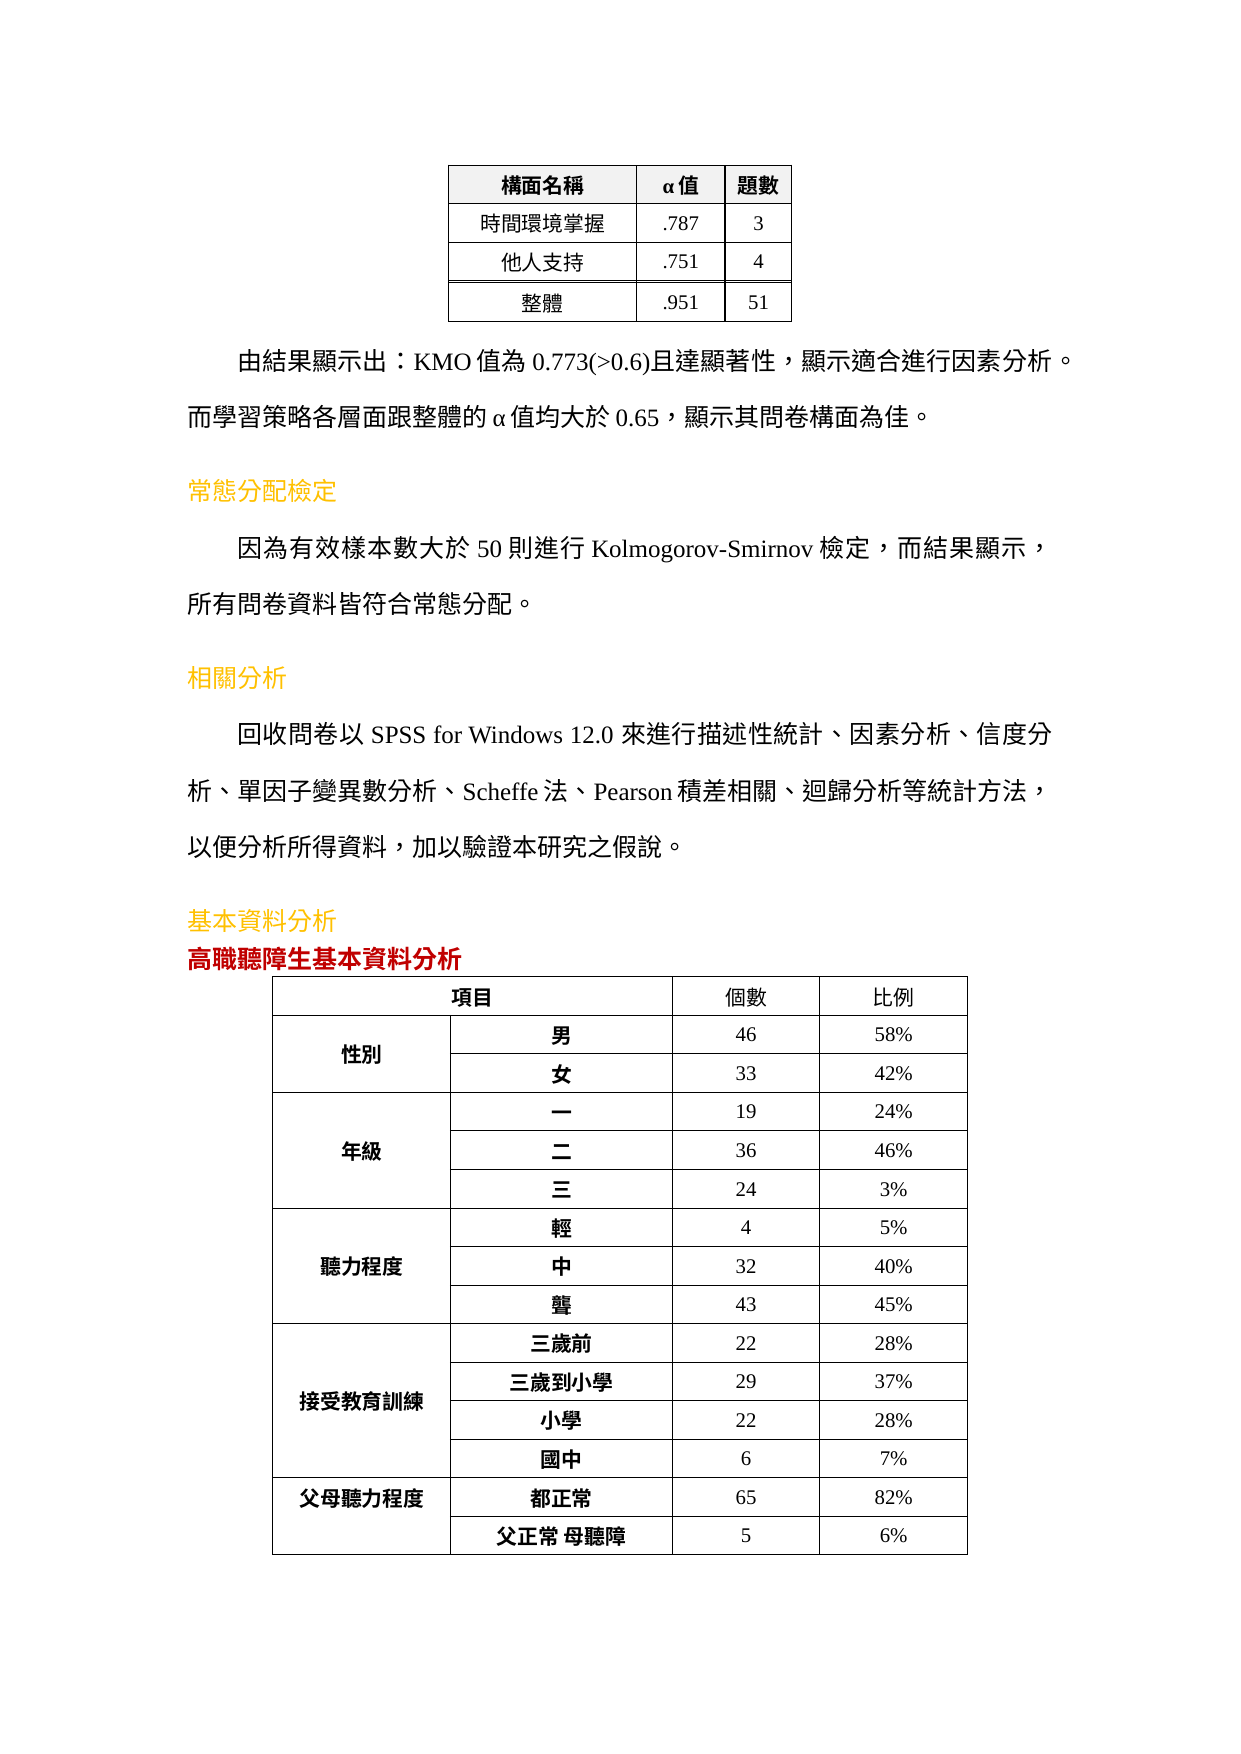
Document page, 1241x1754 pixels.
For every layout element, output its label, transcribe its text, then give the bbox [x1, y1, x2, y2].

table_cell 接受教育訓練 [273, 1324, 450, 1477]
table_cell 中 [451, 1247, 672, 1284]
table_cell 28% [820, 1401, 967, 1439]
table_cell .951 [637, 283, 724, 321]
table_cell 5 [673, 1517, 819, 1554]
table_cell 22 [673, 1401, 819, 1439]
table_cell 二 [451, 1131, 672, 1169]
table_cell 聾 [451, 1286, 672, 1323]
text 相關分析 [187, 658, 1053, 696]
table_cell 43 [673, 1286, 819, 1323]
table_cell 33 [673, 1054, 819, 1092]
table_cell 一 [451, 1093, 672, 1130]
table_cell 65 [673, 1478, 819, 1516]
table_cell 42% [820, 1054, 967, 1092]
table_cell 三歲前 [451, 1324, 672, 1362]
table_cell 36 [673, 1131, 819, 1169]
table_cell 40% [820, 1247, 967, 1284]
text 常態分配檢定 [187, 471, 1053, 509]
text 由結果顯示出：KMO值為0.773(>0.6)且達顯著性，顯示適合進行因素分析。而學習策略各層面跟整體的α值均大於0.65，顯示其問卷構面為佳。 [187, 341, 1053, 434]
table_cell 父母聽力程度 [273, 1478, 450, 1554]
table_cell 5% [820, 1209, 967, 1246]
table_cell 24 [673, 1170, 819, 1207]
table_cell 男 [451, 1016, 672, 1053]
table_cell 三 [451, 1170, 672, 1207]
table_cell 性別 [273, 1016, 450, 1092]
table_cell 整體 [449, 283, 636, 321]
table_cell 24% [820, 1093, 967, 1130]
table_cell 國中 [451, 1440, 672, 1477]
table_cell 51 [726, 283, 791, 321]
table_cell 82% [820, 1478, 967, 1516]
table_header α值 [637, 166, 724, 203]
table_cell 19 [673, 1093, 819, 1130]
table_header 構面名稱 [449, 166, 636, 203]
table_cell 46% [820, 1131, 967, 1169]
table_cell 都正常 [451, 1478, 672, 1516]
text 高職聽障生基本資料分析 [187, 939, 1053, 976]
table_cell 32 [673, 1247, 819, 1284]
table_cell 7% [820, 1440, 967, 1477]
table_cell .787 [637, 204, 724, 242]
table_cell 4 [673, 1209, 819, 1246]
table_cell 女 [451, 1054, 672, 1092]
table_cell 年級 [273, 1093, 450, 1207]
table_cell .751 [637, 243, 724, 280]
table_cell 小學 [451, 1401, 672, 1439]
table_cell 46 [673, 1016, 819, 1053]
table_cell 6% [820, 1517, 967, 1554]
table_cell 三歲到小學 [451, 1363, 672, 1400]
text 回收問卷以 SPSS for Windows 12.0 來進行描述性統計、因素分析、信度分析、單因子變異數分析、Scheffe法、Pearson積差相關、迴歸分析等統計方法，以便分析所得資料，加以驗證本研究之假說。 [187, 714, 1053, 864]
table_header 比例 [820, 977, 967, 1015]
table_cell 3 [726, 204, 791, 242]
table_cell 父正常 母聽障 [451, 1517, 672, 1554]
text 因為有效樣本數大於50則進行Kolmogorov-Smirnov檢定，而結果顯示，所有問卷資料皆符合常態分配。 [187, 527, 1053, 621]
table_cell 37% [820, 1363, 967, 1400]
table_cell 28% [820, 1324, 967, 1362]
table_header 項目 [273, 977, 672, 1015]
text 基本資料分析 [187, 901, 1053, 939]
table_cell 聽力程度 [273, 1209, 450, 1323]
table_cell 他人支持 [449, 243, 636, 280]
table_cell 4 [726, 243, 791, 280]
table_cell 58% [820, 1016, 967, 1053]
table_cell 29 [673, 1363, 819, 1400]
table_cell 6 [673, 1440, 819, 1477]
table_cell 輕 [451, 1209, 672, 1246]
table_cell 22 [673, 1324, 819, 1362]
table_cell 時間環境掌握 [449, 204, 636, 242]
table_cell 3% [820, 1170, 967, 1207]
table_cell 45% [820, 1286, 967, 1323]
table_header 個數 [673, 977, 819, 1015]
table_header 題數 [726, 166, 791, 203]
